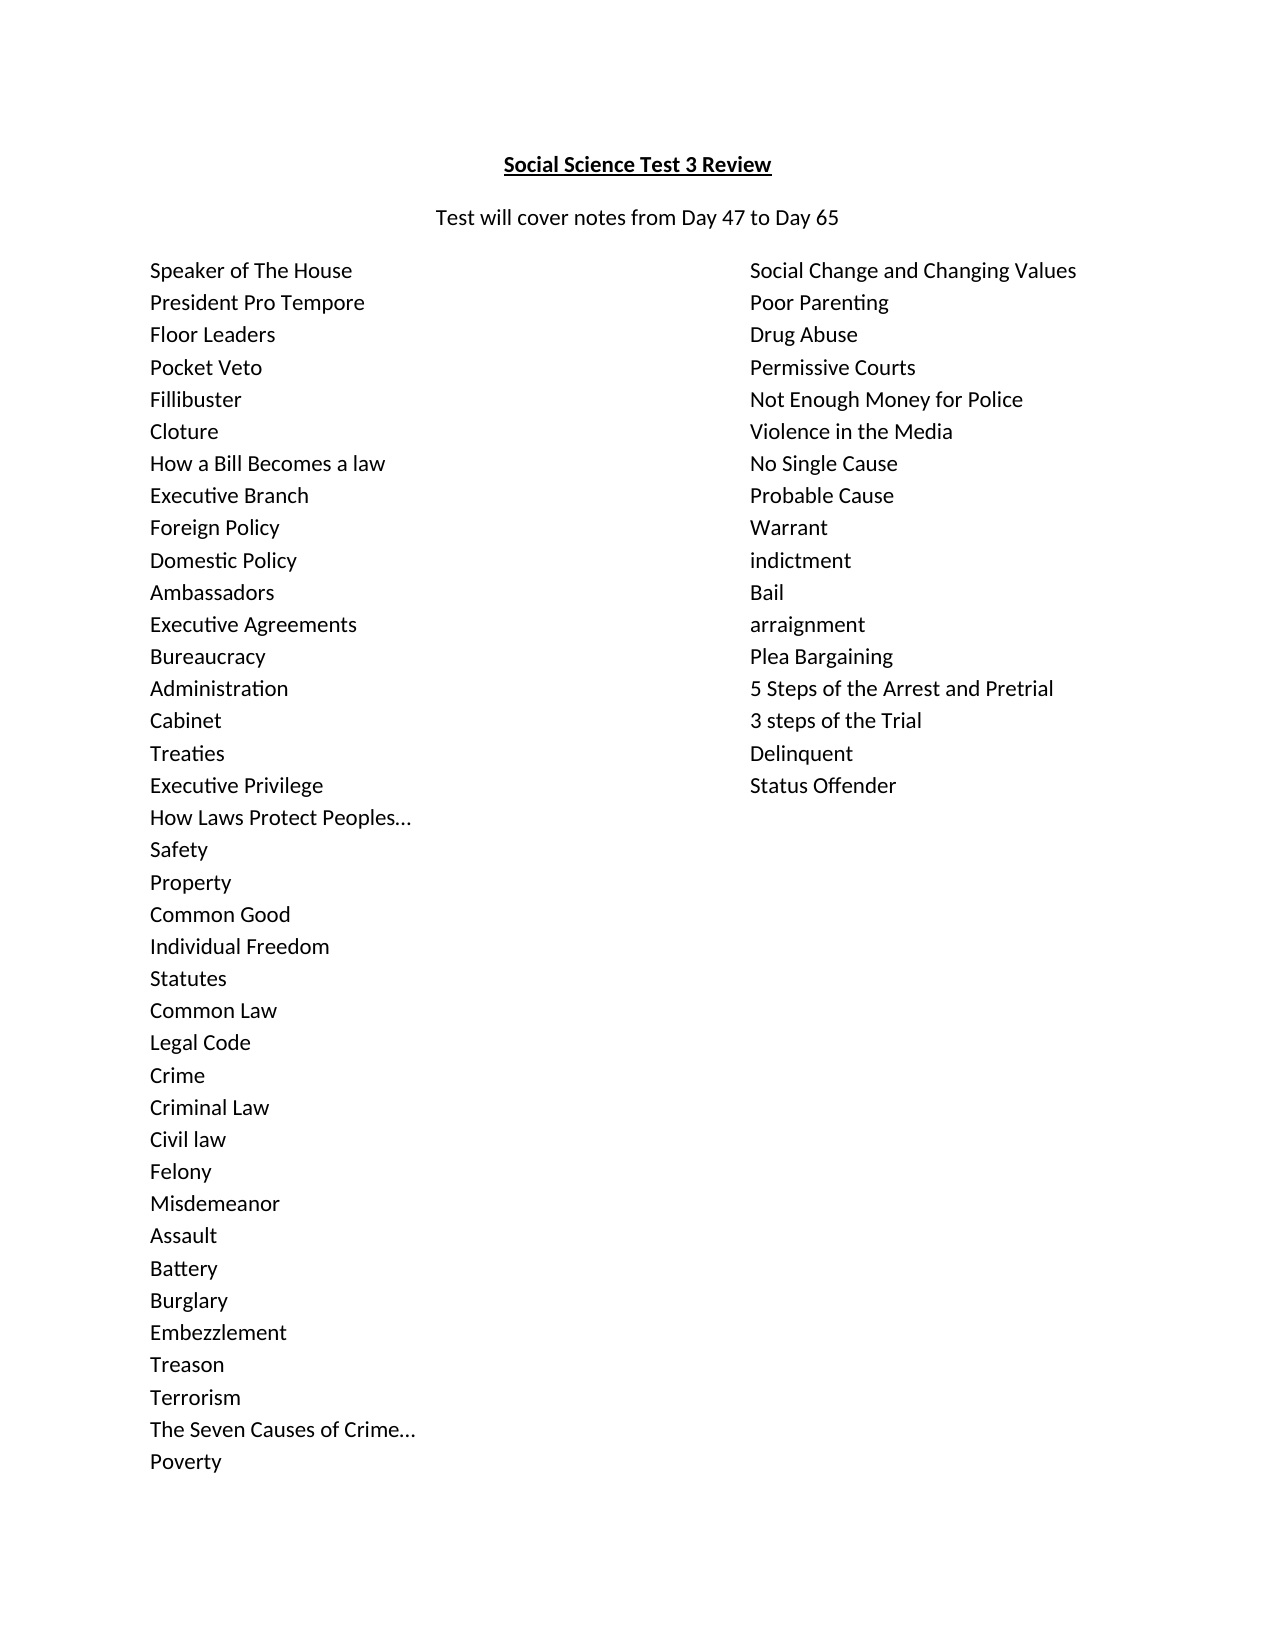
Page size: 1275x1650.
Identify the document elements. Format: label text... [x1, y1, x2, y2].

text Embezzlement [150, 1318, 1125, 1346]
text Misdemeanor [150, 1189, 1125, 1217]
text Legal Code [150, 1028, 1125, 1057]
text Speaker of The House Social Change and Changing Values [150, 256, 1125, 284]
text Statutes [150, 964, 1125, 992]
text Civil law [150, 1125, 1125, 1153]
text President Pro Tempore Poor Parenting [150, 288, 1125, 316]
text Executive Privilege Status Offender [150, 771, 1125, 799]
text Common Law [150, 996, 1125, 1024]
text The Seven Causes of Crime… [150, 1415, 1125, 1443]
text Burglary [150, 1286, 1125, 1314]
text Treason [150, 1350, 1125, 1378]
text Treaties Delinquent [150, 739, 1125, 767]
text Poverty [150, 1447, 1125, 1475]
text How a Bill Becomes a law No Single Cause [150, 449, 1125, 477]
text Foreign Policy Warrant [150, 513, 1125, 542]
text Criminal Law [150, 1093, 1125, 1121]
text Cloture Violence in the Media [150, 417, 1125, 445]
text Pocket Veto Permissive Courts [150, 353, 1125, 381]
text Felony [150, 1157, 1125, 1185]
text Floor Leaders Drug Abuse [150, 320, 1125, 348]
text Common Good [150, 900, 1125, 928]
text Terrorism [150, 1383, 1125, 1411]
text Cabinet 3 steps of the Trial [150, 707, 1125, 735]
text Fillibuster Not Enough Money for Police [150, 385, 1125, 413]
text Safety [150, 835, 1125, 863]
text Test will cover notes from Day 47 to Day 65 [150, 203, 1125, 231]
text Property [150, 868, 1125, 896]
text Individual Freedom [150, 932, 1125, 960]
text How Laws Protect Peoples… [150, 803, 1125, 831]
text Crime [150, 1061, 1125, 1089]
text Battery [150, 1254, 1125, 1282]
text Domestic Policy indictment [150, 546, 1125, 574]
text Executive Agreements arraignment [150, 610, 1125, 638]
text Executive Branch Probable Cause [150, 481, 1125, 509]
text Social Science Test 3 Review [150, 150, 1125, 178]
text Bureaucracy Plea Bargaining [150, 642, 1125, 670]
text Assault [150, 1222, 1125, 1250]
text Ambassadors Bail [150, 578, 1125, 606]
text Administration 5 Steps of the Arrest and Pretrial [150, 674, 1125, 702]
